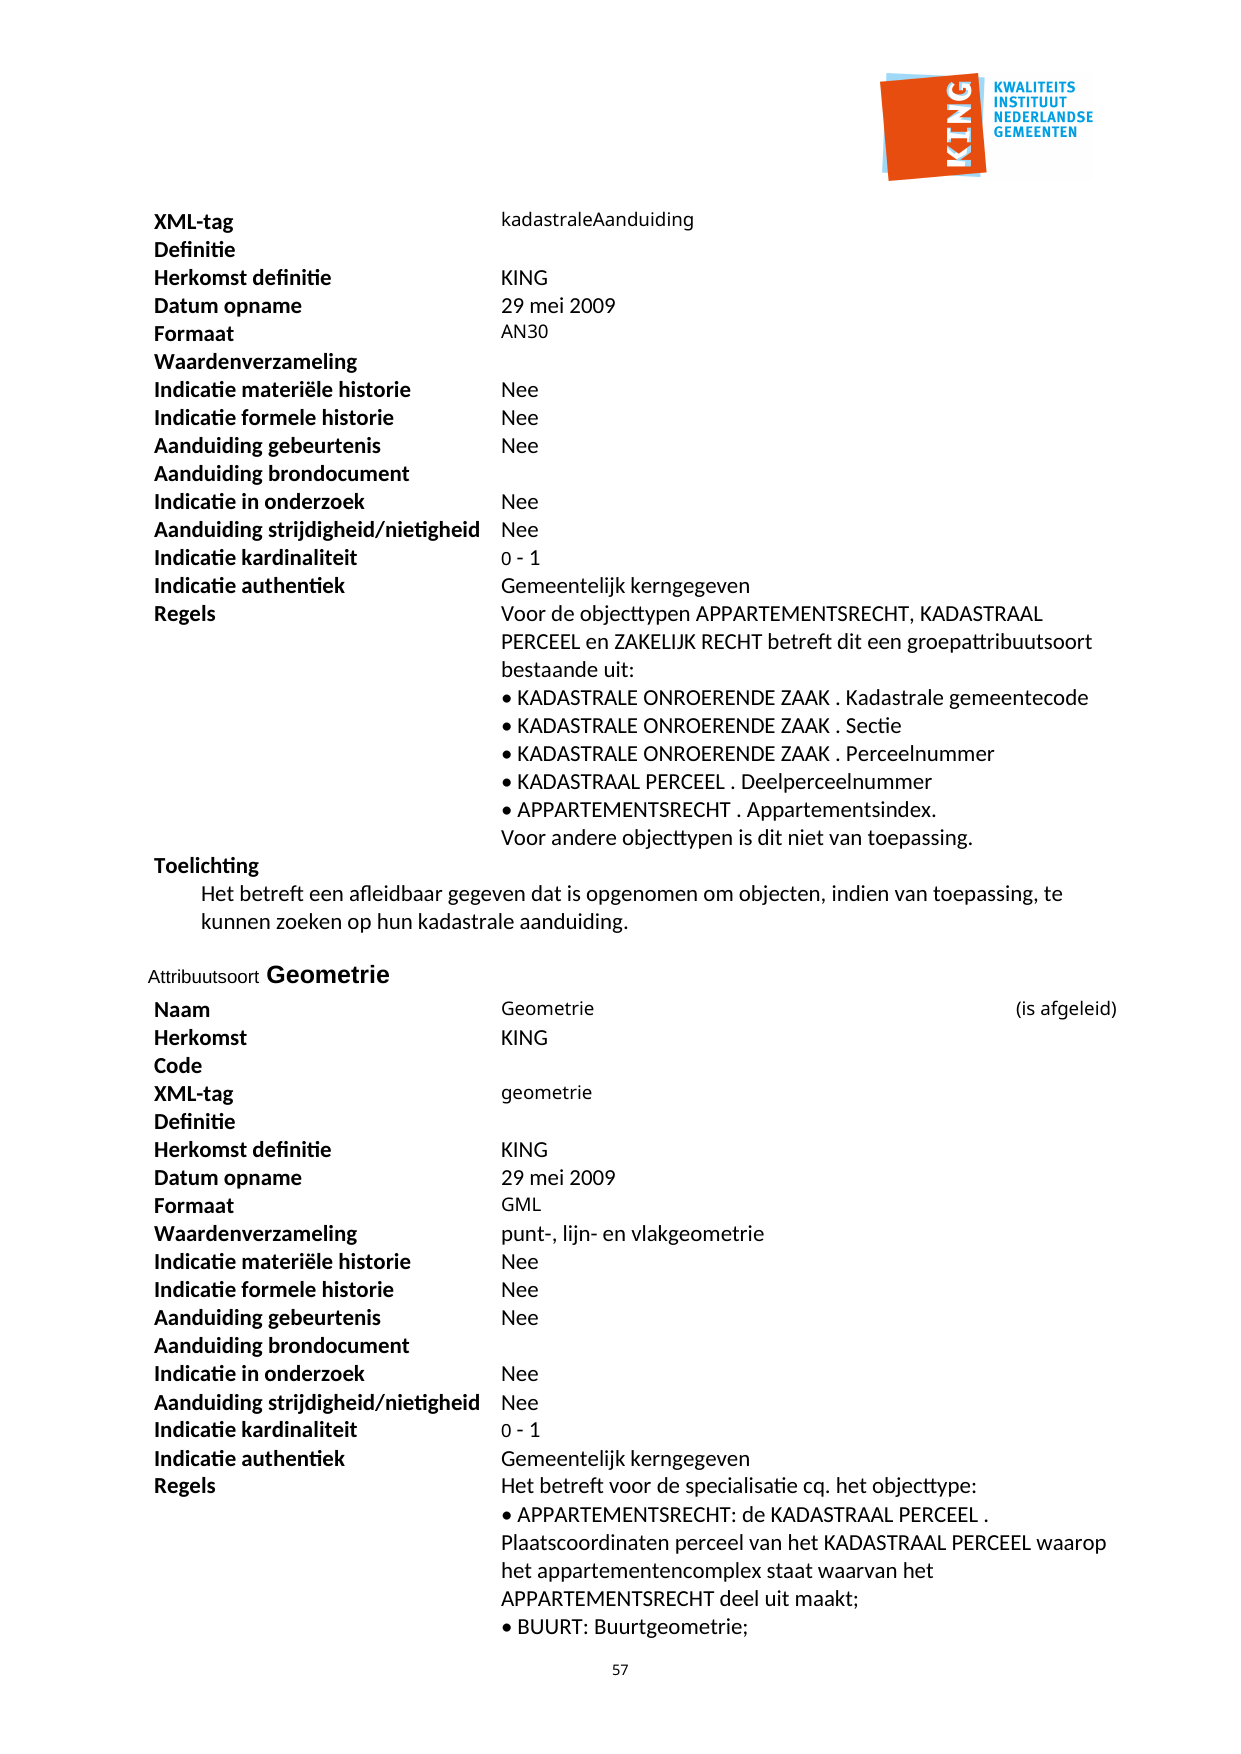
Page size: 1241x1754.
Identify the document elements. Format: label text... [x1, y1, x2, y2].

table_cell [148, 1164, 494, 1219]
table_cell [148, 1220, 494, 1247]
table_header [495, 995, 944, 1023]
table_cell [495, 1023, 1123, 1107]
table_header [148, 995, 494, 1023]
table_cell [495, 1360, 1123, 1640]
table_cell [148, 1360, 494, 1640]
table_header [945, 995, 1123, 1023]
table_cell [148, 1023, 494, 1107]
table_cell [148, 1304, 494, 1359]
picture [880, 73, 1093, 181]
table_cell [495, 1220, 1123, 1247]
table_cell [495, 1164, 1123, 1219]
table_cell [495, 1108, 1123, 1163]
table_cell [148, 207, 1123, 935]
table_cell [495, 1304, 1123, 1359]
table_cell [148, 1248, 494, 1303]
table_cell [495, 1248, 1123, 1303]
text Attribuutsoort Geometrie [148, 960, 1092, 989]
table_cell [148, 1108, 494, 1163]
